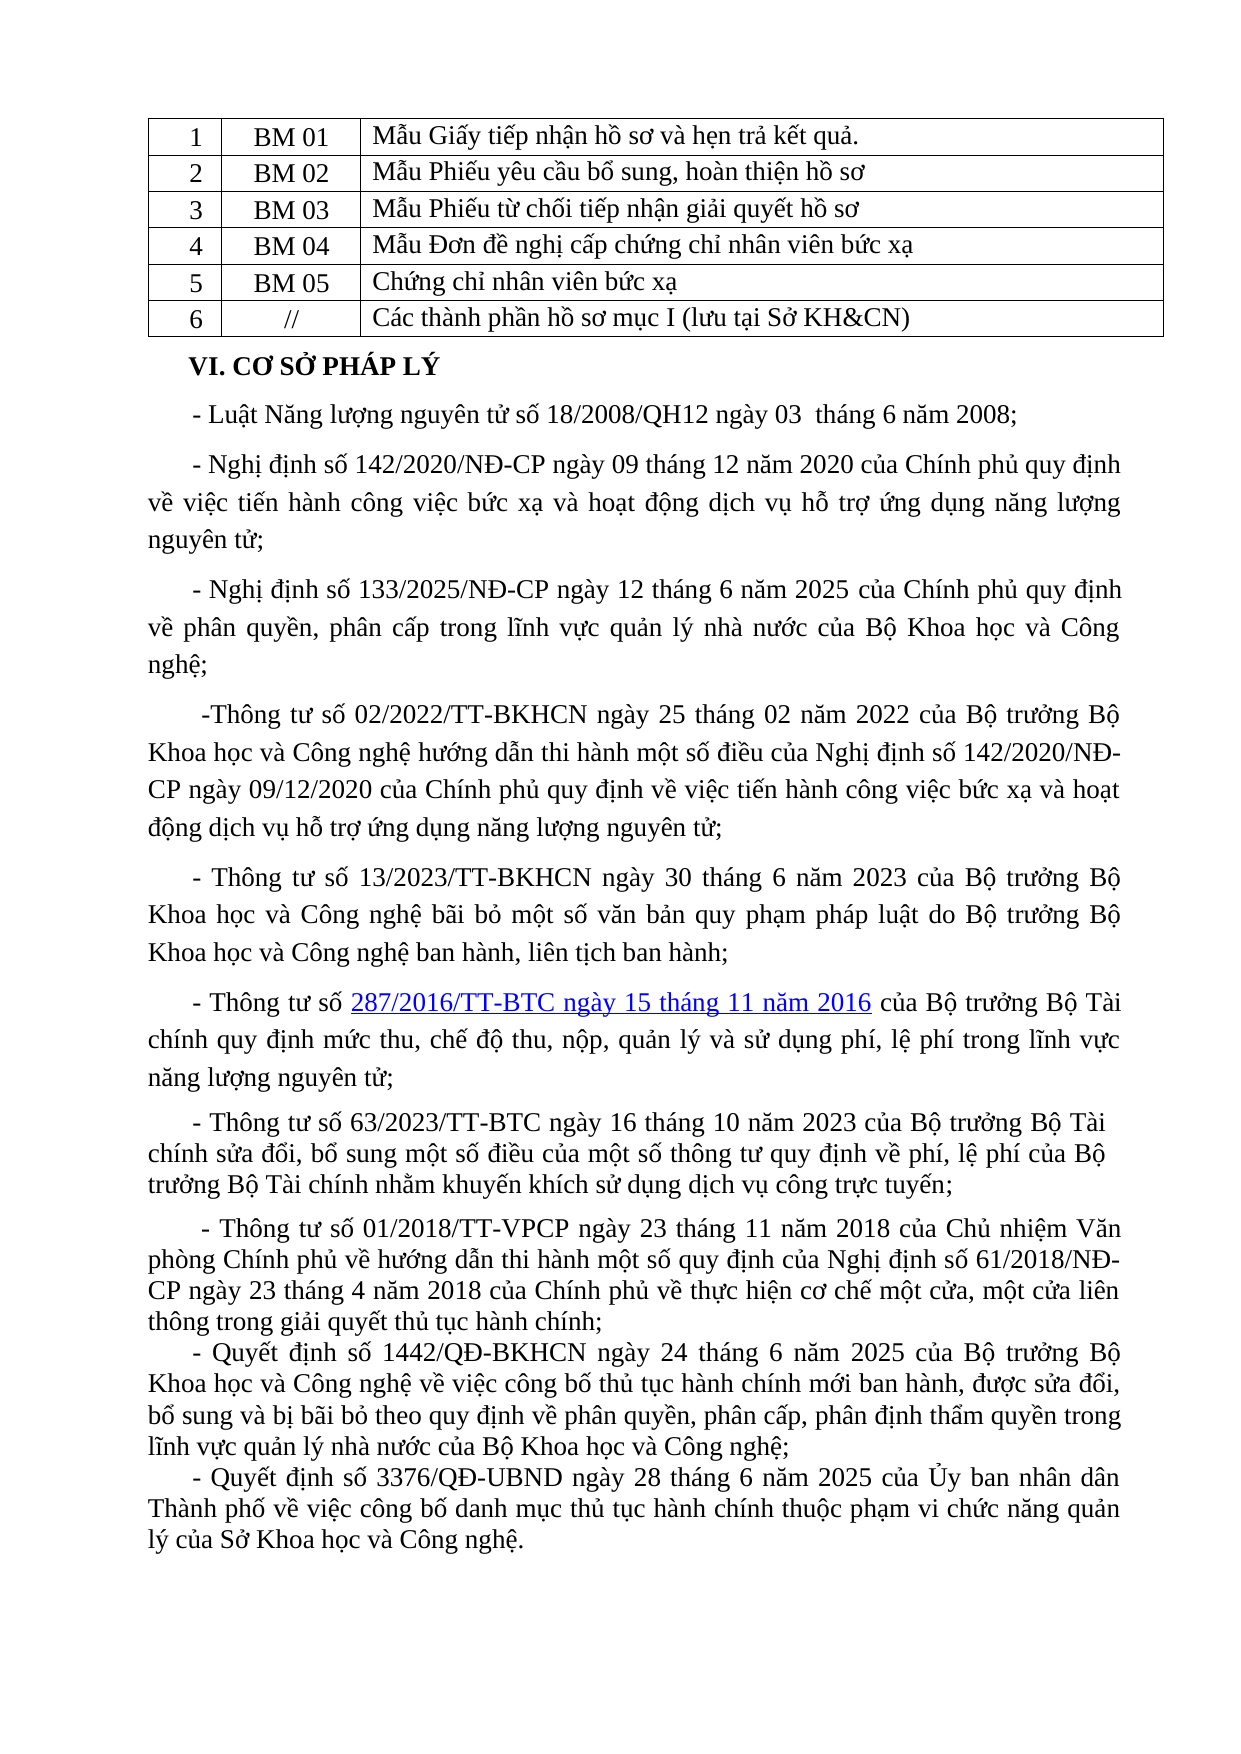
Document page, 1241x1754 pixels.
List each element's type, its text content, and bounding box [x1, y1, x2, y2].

table_cell [149, 156, 221, 191]
table_cell [149, 119, 221, 154]
table_cell [149, 228, 221, 263]
table_cell // [222, 301, 360, 336]
text - Quyết định số 1442/QĐ-BKHCN ngày 24 tháng 6 năm 2025 của Bộ trưởng Bộ Khoa học và Công nghệ về việc công bố thủ tục hành chính mới ban hành, được sửa đổi, bổ sung và bị bãi bỏ theo quy định về phân quyền, phân cấp, phân định thẩm quyền trong lĩnh vực quản lý nhà nước của Bộ Khoa học và Công nghệ; [148, 1336, 1122, 1461]
table_cell Chứng chỉ nhân viên bức xạ [361, 265, 1163, 300]
table_cell Mẫu Phiếu yêu cầu bổ sung, hoàn thiện hồ sơ [361, 156, 1163, 191]
table_cell BM 04 [222, 228, 360, 263]
text - Nghị định số 133/2025/NĐ-CP ngày 12 tháng 6 năm 2025 của Chính phủ quy định về phân quyền, phân cấp trong lĩnh vực quản lý nhà nước của Bộ Khoa học và Công nghệ; [148, 568, 1122, 681]
table_cell BM 05 [222, 265, 360, 300]
table_cell [149, 265, 221, 300]
table_cell BM 03 [222, 192, 360, 227]
table_cell [149, 301, 221, 336]
text VI. CƠ SỞ PHÁP LÝ [148, 350, 1122, 381]
text - Thông tư số 13/2023/TT-BKHCN ngày 30 tháng 6 năm 2023 của Bộ trưởng Bộ Khoa học và Công nghệ bãi bỏ một số văn bản quy phạm pháp luật do Bộ trưởng Bộ Khoa học và Công nghệ ban hành, liên tịch ban hành; [148, 856, 1122, 968]
table_cell BM 01 [222, 119, 360, 154]
text - Thông tư số 63/2023/TT-BTC ngày 16 tháng 10 năm 2023 của Bộ trưởng Bộ Tài chính sửa đổi, bổ sung một số điều của một số thông tư quy định về phí, lệ phí của Bộ trưởng Bộ Tài chính nhằm khuyến khích sử dụng dịch vụ công trực tuyến; [148, 1106, 1108, 1199]
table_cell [361, 228, 1163, 263]
text - Quyết định số 3376/QĐ-UBND ngày 28 tháng 6 năm 2025 của Ủy ban nhân dân Thành phố về việc công bố danh mục thủ tục hành chính thuộc phạm vi chức năng quản lý của Sở Khoa học và Công nghệ. [148, 1461, 1122, 1554]
text - Thông tư số 287/2016/TT-BTC ngày 15 tháng 11 năm 2016 của Bộ trưởng Bộ Tài chính quy định mức thu, chế độ thu, nộp, quản lý và sử dụng phí, lệ phí trong lĩnh vực năng lượng nguyên tử; [148, 981, 1122, 1093]
text - Thông tư số 01/2018/TT-VPCP ngày 23 tháng 11 năm 2018 của Chủ nhiệm Văn phòng Chính phủ về hướng dẫn thi hành một số quy định của Nghị định số 61/2018/NĐ-CP ngày 23 tháng 4 năm 2018 của Chính phủ về thực hiện cơ chế một cửa, một cửa liên thông trong giải quyết thủ tục hành chính; [148, 1212, 1122, 1336]
table_cell Các thành phần hồ sơ mục I (lưu tại Sở KH&CN) [361, 301, 1163, 336]
text - Nghị định số 142/2020/NĐ-CP ngày 09 tháng 12 năm 2020 của Chính phủ quy định về việc tiến hành công việc bức xạ và hoạt động dịch vụ hỗ trợ ứng dụng năng lượng nguyên tử; [148, 443, 1122, 556]
text -Thông tư số 02/2022/TT-BKHCN ngày 25 tháng 02 năm 2022 của Bộ trưởng Bộ Khoa học và Công nghệ hướng dẫn thi hành một số điều của Nghị định số 142/2020/NĐ-CP ngày 09/12/2020 của Chính phủ quy định về việc tiến hành công việc bức xạ và hoạt động dịch vụ hỗ trợ ứng dụng năng lượng nguyên tử; [148, 693, 1122, 843]
table_cell [149, 192, 221, 227]
table_cell BM 02 [222, 156, 360, 191]
text - Luật Năng lượng nguyên tử số 18/2008/QH12 ngày 03 tháng 6 năm 2008; [148, 393, 1122, 431]
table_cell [361, 192, 1163, 227]
table_cell Mẫu Giấy tiếp nhận hồ sơ và hẹn trả kết quả. [361, 119, 1163, 154]
